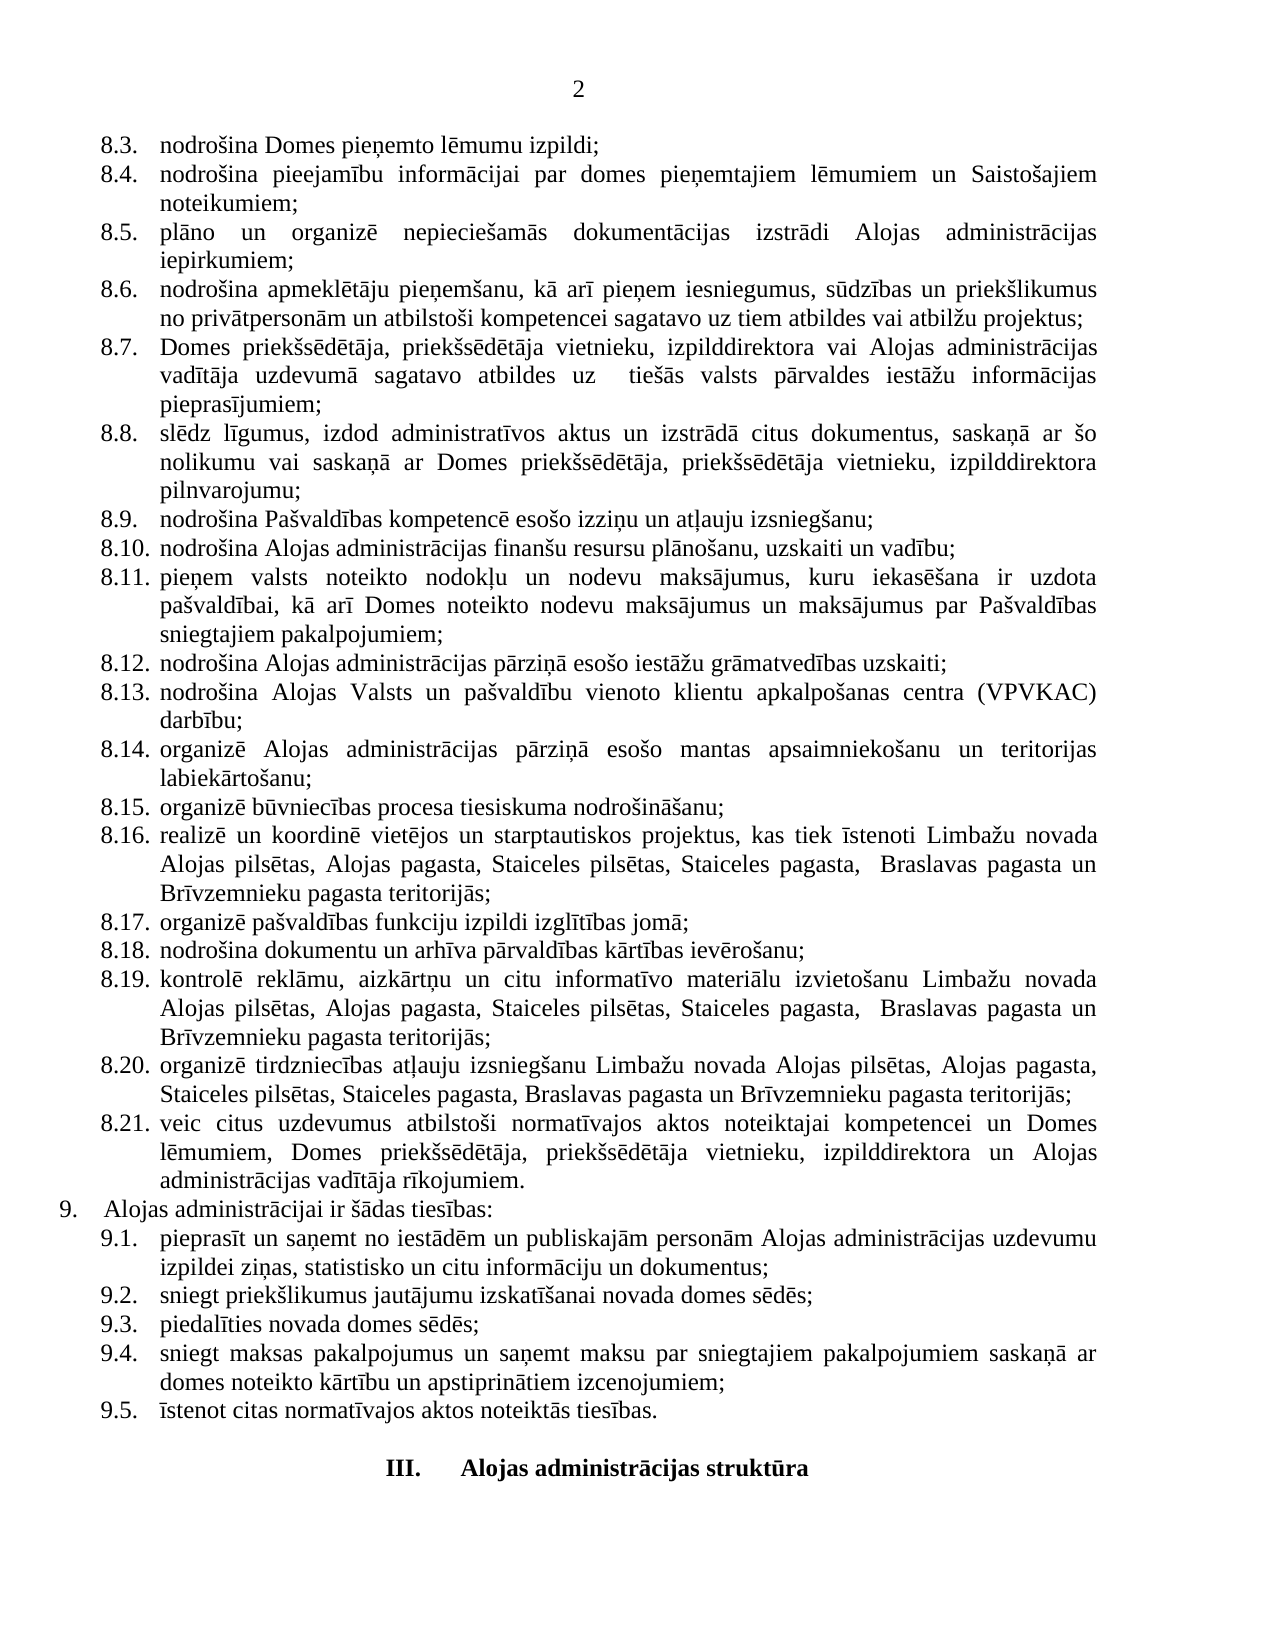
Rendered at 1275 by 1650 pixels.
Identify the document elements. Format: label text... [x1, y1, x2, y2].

list organizē pašvaldības funkciju izpildi izglītības jomā; [100, 907, 1098, 936]
list nodrošina pieejamību informācijai par domes pieņemtajiem lēmumiem un Saistošajiem noteikumiem; [100, 159, 1098, 217]
list pieņem valsts noteikto nodokļu un nodevu maksājumus, kuru iekasēšana ir uzdota pašvaldībai, kā arī Domes noteikto nodevu maksājumus un maksājumus par Pašvaldības sniegtajiem pakalpojumiem; [100, 562, 1098, 648]
list organizē būvniecības procesa tiesiskuma nodrošināšanu; [100, 792, 1098, 821]
list kontrolē reklāmu, aizkārtņu un citu informatīvo materiālu izvietošanu Limbažu novada Alojas pilsētas, Alojas pagasta, Staiceles pilsētas, Staiceles pagasta, Braslavas pagasta un Brīvzemnieku pagasta teritorijās; [100, 964, 1098, 1051]
list Domes priekšsēdētāja, priekšsēdētāja vietnieku, izpilddirektora vai Alojas administrācijas vadītāja uzdevumā sagatavo atbildes uz tiešās valsts pārvaldes iestāžu informācijas pieprasījumiem; [100, 332, 1098, 418]
list nodrošina Domes pieņemto lēmumu izpildi; [100, 131, 1098, 159]
list piedalīties novada domes sēdēs; [100, 1309, 1098, 1338]
list nodrošina Pašvaldības kompetencē esošo izziņu un atļauju izsniegšanu; [100, 504, 1098, 533]
list nodrošina Alojas administrācijas finanšu resursu plānošanu, uzskaiti un vadību; [100, 533, 1098, 562]
list nodrošina dokumentu un arhīva pārvaldības kārtības ievērošanu; [100, 936, 1098, 964]
list plāno un organizē nepieciešamās dokumentācijas izstrādi Alojas administrācijas iepirkumiem; [100, 217, 1098, 274]
list Alojas administrācijai ir šādas tiesības: [59, 1194, 1098, 1223]
list organizē Alojas administrācijas pārziņā esošo mantas apsaimniekošanu un teritorijas labiekārtošanu; [100, 734, 1098, 792]
list pieprasīt un saņemt no iestādēm un publiskajām personām Alojas administrācijas uzdevumu izpildei ziņas, statistisko un citu informāciju un dokumentus; [100, 1223, 1098, 1281]
list realizē un koordinē vietējos un starptautiskos projektus, kas tiek īstenoti Limbažu novada Alojas pilsētas, Alojas pagasta, Staiceles pilsētas, Staiceles pagasta, Braslavas pagasta un Brīvzemnieku pagasta teritorijās; [100, 821, 1098, 907]
list nodrošina apmeklētāju pieņemšanu, kā arī pieņem iesniegumus, sūdzības un priekšlikumus no privātpersonām un atbilstoši kompetencei sagatavo uz tiem atbildes vai atbilžu projektus; [100, 274, 1098, 332]
list Alojas administrācijas struktūra [97, 1453, 1098, 1482]
list sniegt maksas pakalpojumus un saņemt maksu par sniegtajiem pakalpojumiem saskaņā ar domes noteikto kārtību un apstiprinātiem izcenojumiem; [100, 1338, 1098, 1396]
list īstenot citas normatīvajos aktos noteiktās tiesības. [100, 1396, 1098, 1424]
list veic citus uzdevumus atbilstoši normatīvajos aktos noteiktajai kompetencei un Domes lēmumiem, Domes priekšsēdētāja, priekšsēdētāja vietnieku, izpilddirektora un Alojas administrācijas vadītāja rīkojumiem. [100, 1108, 1098, 1194]
list sniegt priekšlikumus jautājumu izskatīšanai novada domes sēdēs; [100, 1281, 1098, 1309]
list nodrošina Alojas administrācijas pārziņā esošo iestāžu grāmatvedības uzskaiti; [100, 648, 1098, 677]
list organizē tirdzniecības atļauju izsniegšanu Limbažu novada Alojas pilsētas, Alojas pagasta, Staiceles pilsētas, Staiceles pagasta, Braslavas pagasta un Brīvzemnieku pagasta teritorijās; [100, 1051, 1098, 1108]
list nodrošina Alojas Valsts un pašvaldību vienoto klientu apkalpošanas centra (VPVKAC) darbību; [100, 677, 1098, 734]
list slēdz līgumus, izdod administratīvos aktus un izstrādā citus dokumentus, saskaņā ar šo nolikumu vai saskaņā ar Domes priekšsēdētāja, priekšsēdētāja vietnieku, izpilddirektora pilnvarojumu; [100, 418, 1098, 504]
